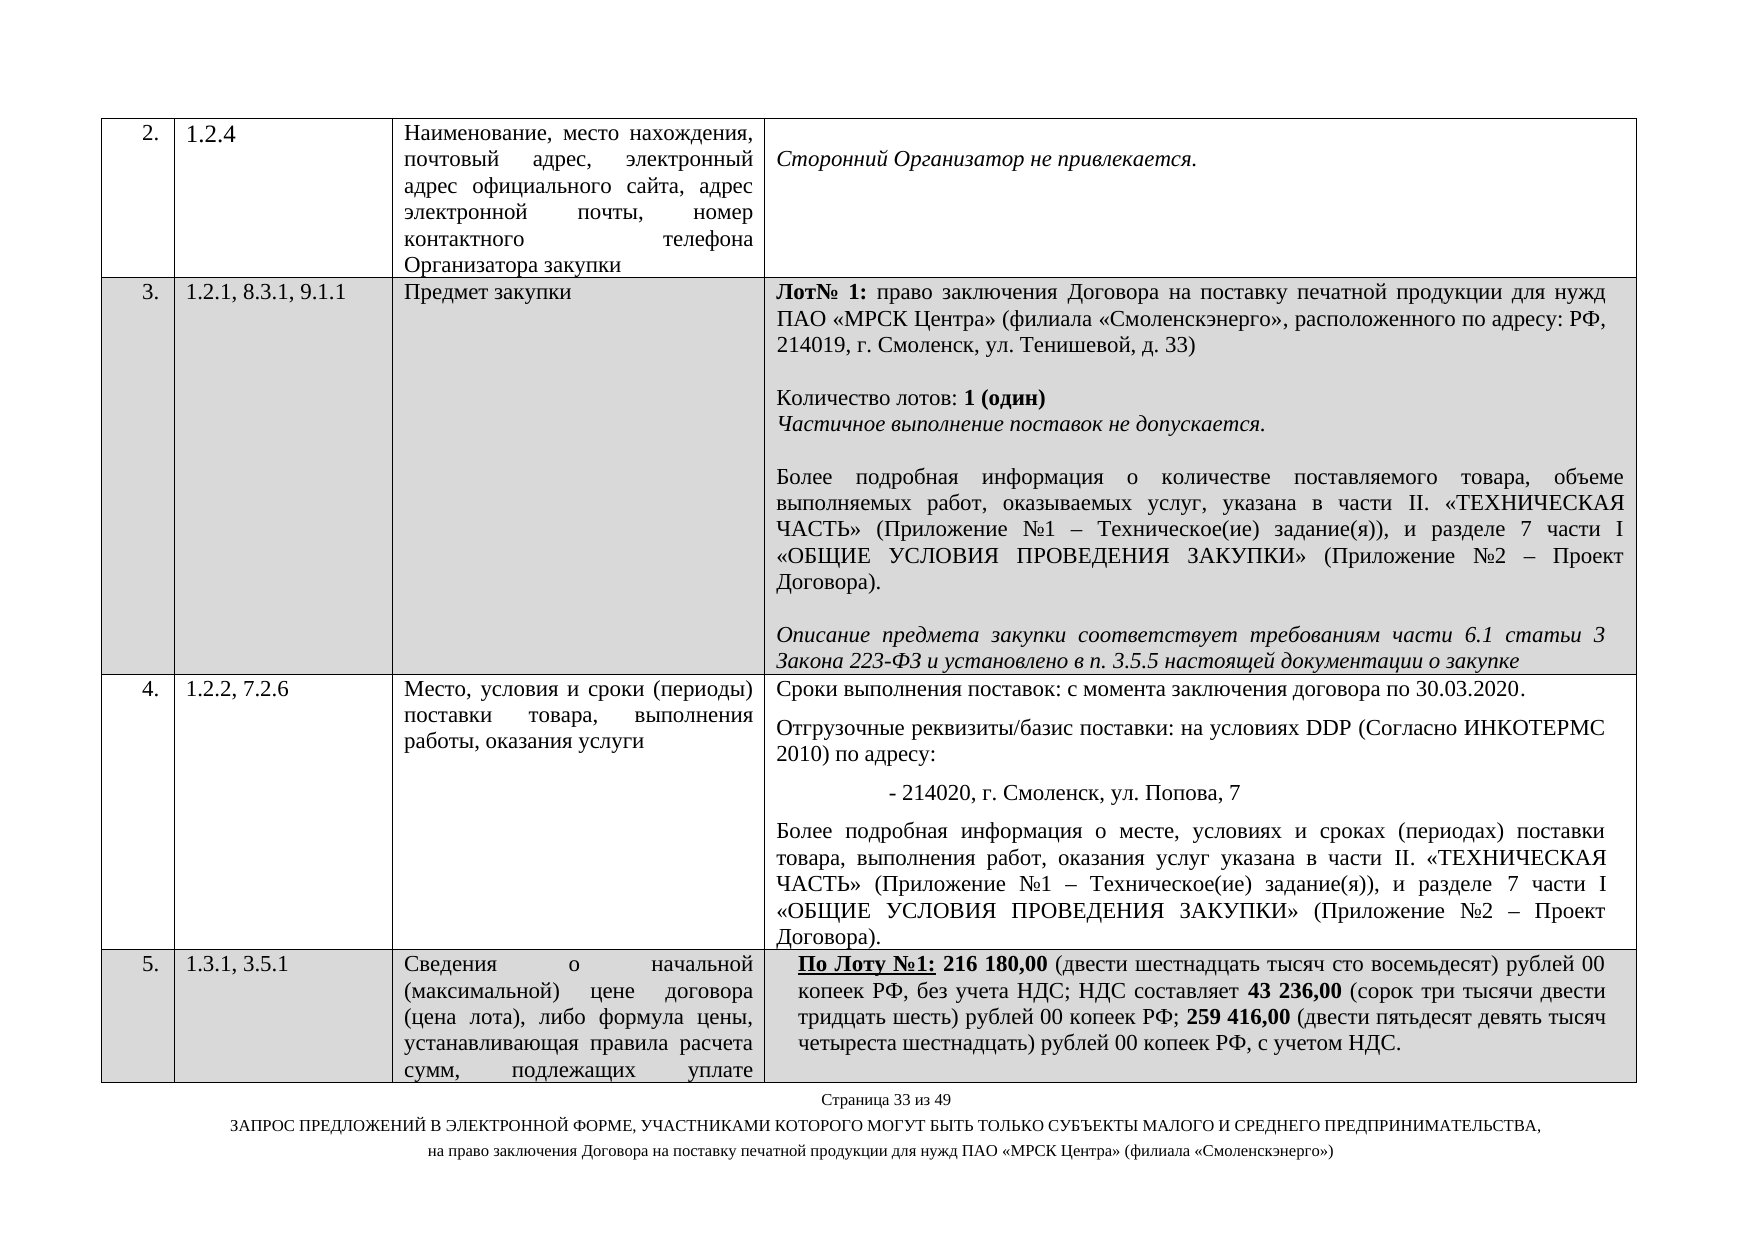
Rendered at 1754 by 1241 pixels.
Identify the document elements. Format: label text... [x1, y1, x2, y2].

table_cell 1.3.1, 3.5.1 [175, 950, 392, 1082]
table_cell Сроки выполнения поставок: с момента заключения договора по 30.03.2020. Отгрузочные реквизиты/базис поставки: на условиях DDP (Согласно ИНКОТЕРМС 2010) по адресу: - 214020, г. Смоленск, ул. Попова, 7 Более подробная информация о месте, условиях и сроках (периодах) поставки товара, выполнения работ, оказания услуг указана в части II. «ТЕХНИЧЕСКАЯ ЧАСТЬ» (Приложение №1 – Техническое(ие) задание(я)), и разделе 7 части I «ОБЩИЕ УСЛОВИЯ ПРОВЕДЕНИЯ ЗАКУПКИ» (Приложение №2 – Проект Договора). [765, 675, 1636, 949]
table_cell Сторонний Организатор не привлекается. [765, 119, 1636, 277]
table_cell Предмет закупки [393, 278, 764, 674]
table_cell Наименование, место нахождения, почтовый адрес, электронный адрес официального сайта, адрес электронной почты, номер контактного телефона Организатора закупки [393, 119, 764, 277]
table_cell [102, 950, 174, 1082]
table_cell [765, 950, 1636, 1082]
table_cell 1.2.1, 8.3.1, 9.1.1 [175, 278, 392, 674]
table_cell 1.2.4 [175, 119, 392, 277]
table_cell Место, условия и сроки (периоды) поставки товара, выполнения работы, оказания услуги [393, 675, 764, 949]
table_cell [102, 119, 174, 277]
table_cell [102, 278, 174, 674]
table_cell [393, 950, 764, 1082]
table_cell 1.2.2, 7.2.6 [175, 675, 392, 949]
table_cell [102, 675, 174, 949]
table_cell Лот№ 1: право заключения Договора на поставку печатной продукции для нужд ПАО «МРСК Центра» (филиала «Смоленскэнерго», расположенного по адресу: РФ, 214019, г. Смоленск, ул. Тенишевой, д. 33) Количество лотов: 1 (один) Частичное выполнение поставок не допускается. Более подробная информация о количестве поставляемого товара, объеме выполняемых работ, оказываемых услуг, указана в части II. «ТЕХНИЧЕСКАЯ ЧАСТЬ» (Приложение №1 – Техническое(ие) задание(я)), и разделе 7 части I «ОБЩИЕ УСЛОВИЯ ПРОВЕДЕНИЯ ЗАКУПКИ» (Приложение №2 – Проект Договора). Описание предмета закупки соответствует требованиям части 6.1 статьи 3 Закона 223-ФЗ и установлено в п. 3.5.5 настоящей документации о закупке [765, 278, 1636, 674]
